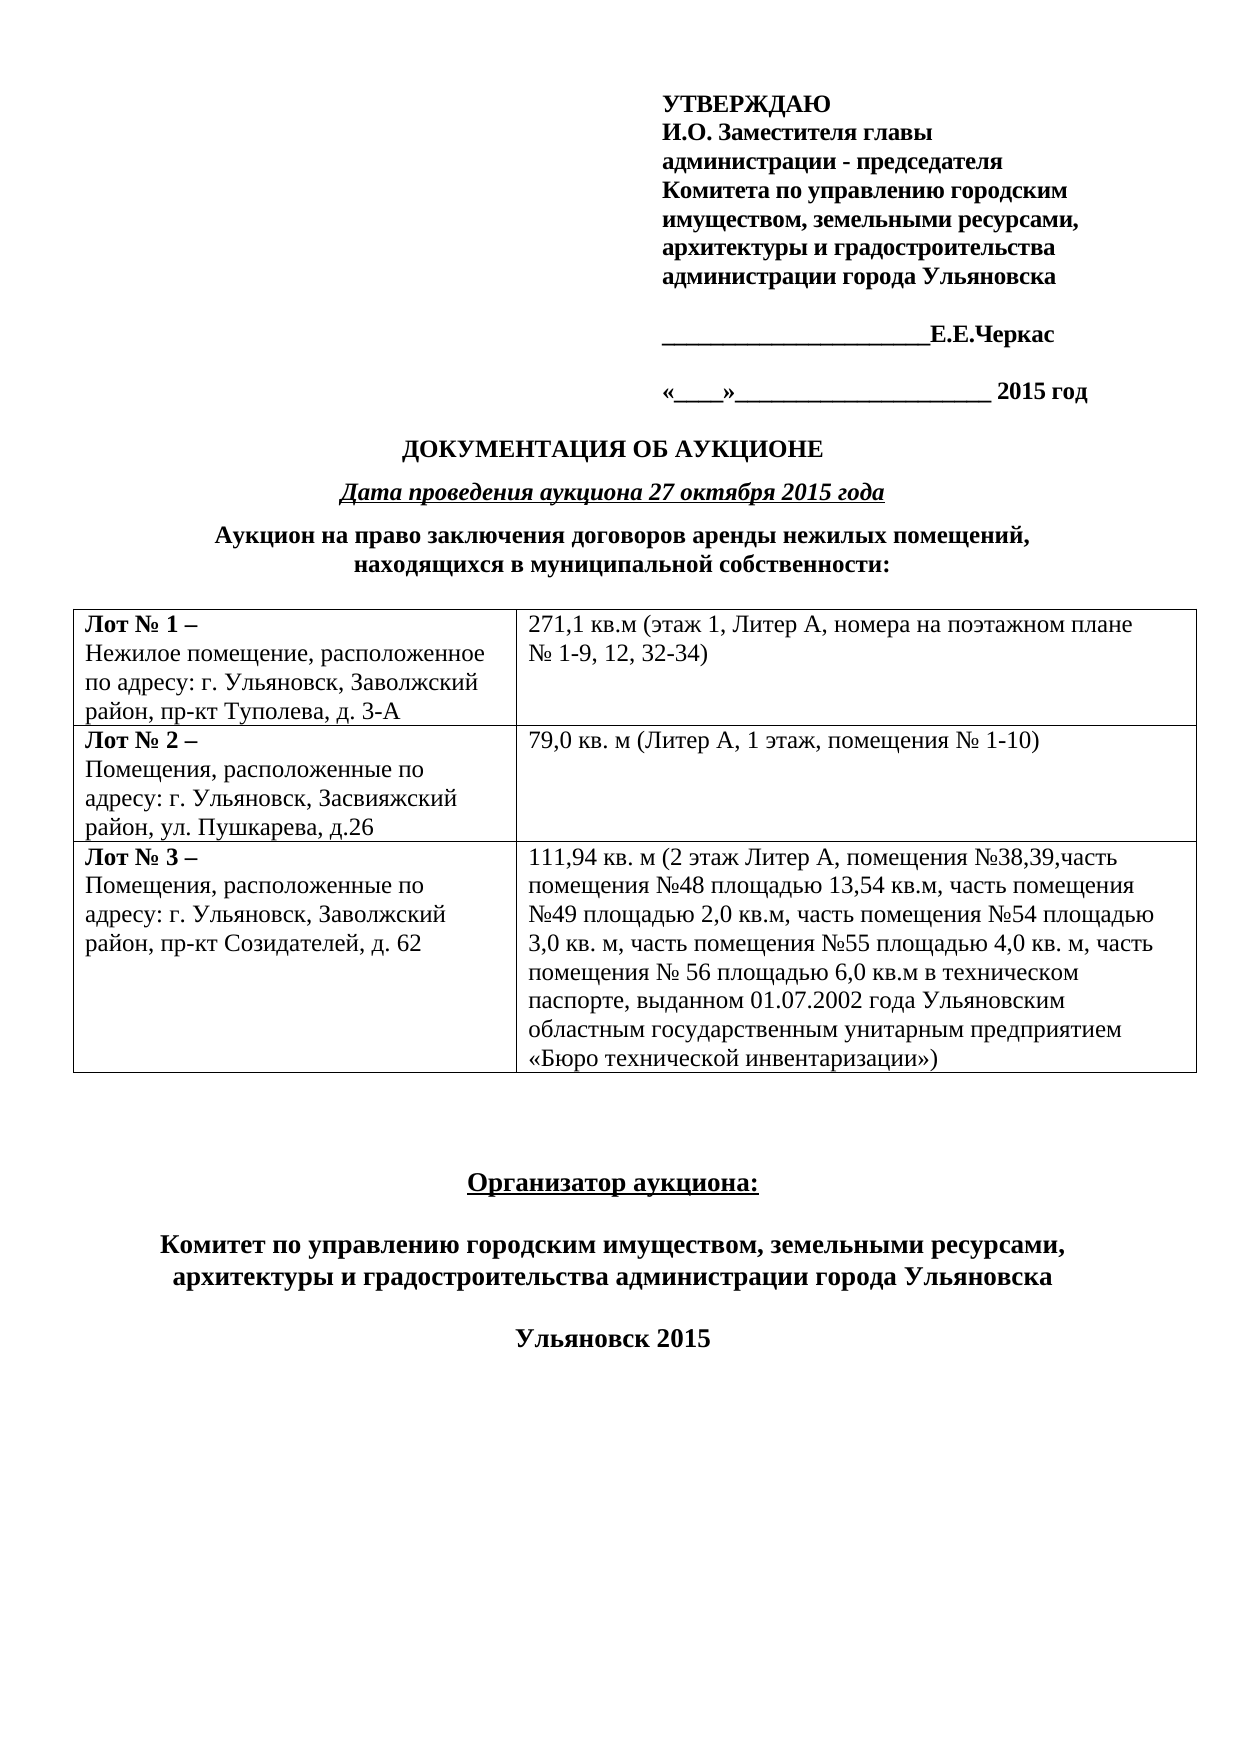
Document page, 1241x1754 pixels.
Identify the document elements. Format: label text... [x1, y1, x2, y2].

table_header Лот № 1 – Нежилое помещение, расположенное по адресу: г. Ульяновск, Заволжский район, пр-кт Туполева, д. 3-А [74, 610, 516, 724]
table_cell Лот № 2 – Помещения, расположенные по адресу: г. Ульяновск, Засвияжский район, ул. Пушкарева, д.26 [74, 726, 516, 841]
text И.О. Заместителя главы администрации - председателя Комитета по управлению городским имуществом, земельными ресурсами, архитектуры и градостроительства администрации города Ульяновска [662, 117, 1093, 290]
text ______________________Е.Е.Черкас [662, 319, 1093, 347]
text Комитет по управлению городским имуществом, земельными ресурсами, архитектуры и градостроительства администрации города Ульяновска [118, 1228, 1107, 1291]
text Ульяновск 2015 [118, 1322, 1107, 1353]
subtitle ДОКУМЕНТАЦИЯ ОБ АУКЦИОНЕ [118, 434, 1107, 462]
text «____»_____________________ 2015 год [662, 376, 1093, 405]
table_header 271,1 кв.м (этаж 1, Литер А, номера на поэтажном плане № 1-9, 12, 32-34) [517, 610, 1196, 724]
text Аукцион на право заключения договоров аренды нежилых помещений, находящихся в муниципальной собственности: [137, 520, 1107, 577]
subtitle Дата проведения аукциона 27 октября 2015 года [118, 477, 1107, 506]
table_cell Лот № 3 – Помещения, расположенные по адресу: г. Ульяновск, Заволжский район, пр-кт Созидателей, д. 62 [74, 842, 516, 1072]
table_cell 111,94 кв. м (2 этаж Литер А, помещения №38,39,часть помещения №48 площадью 13,54 кв.м, часть помещения №49 площадью 2,0 кв.м, часть помещения №54 площадью 3,0 кв. м, часть помещения №55 площадью 4,0 кв. м, часть помещения № 56 площадью 6,0 кв.м в техническом паспорте, выданном 01.07.2002 года Ульяновским областным государственным унитарным предприятием «Бюро технической инвентаризации») [517, 842, 1196, 1072]
text Организатор аукциона: [118, 1166, 1107, 1197]
table_cell 79,0 кв. м (Литер А, 1 этаж, помещения № 1-10) [517, 726, 1196, 841]
text УТВЕРЖДАЮ [662, 89, 1107, 117]
